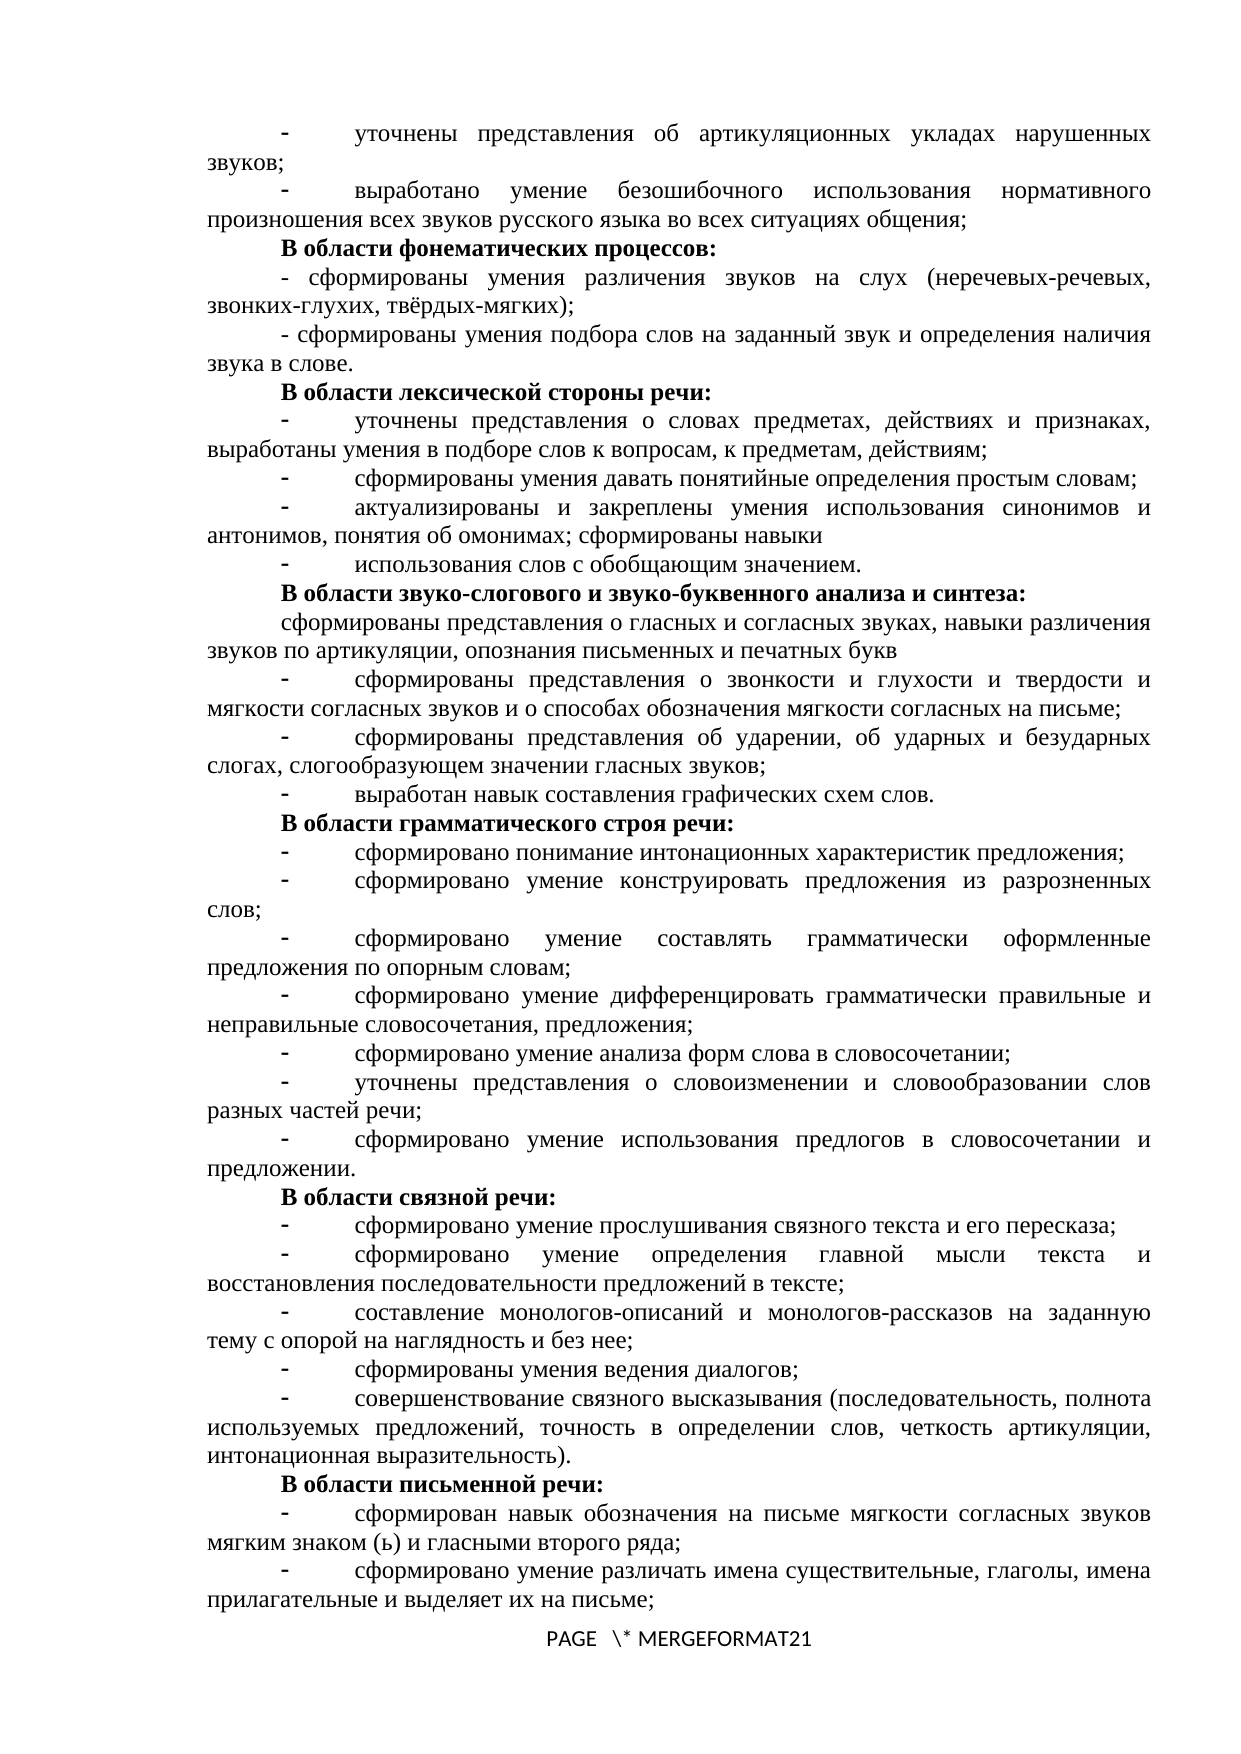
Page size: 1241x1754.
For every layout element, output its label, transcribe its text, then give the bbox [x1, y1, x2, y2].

text В области письменной речи: [207, 1469, 1152, 1498]
list сформировано понимание интонационных характеристик предложения; [207, 837, 1152, 866]
list выработано умение безошибочного использования нормативного произношения всех звуков русского языка во всех ситуациях общения; [207, 176, 1152, 233]
list выработан навык составления графических схем слов. [207, 779, 1152, 808]
text В области связной речи: [207, 1182, 1152, 1211]
text сформированы представления о гласных и согласных звуках, навыки различения звуков по артикуляции, опознания письменных и печатных букв [207, 607, 1152, 664]
list сформированы умения давать понятийные определения простым словам; [207, 463, 1152, 492]
list сформирован навык обозначения на письме мягкости согласных звуков мягким знаком (ь) и гласными второго ряда; [207, 1498, 1152, 1556]
list сформировано умение анализа форм слова в словосочетании; [207, 1038, 1152, 1067]
list сформированы умения ведения диалогов; [207, 1354, 1152, 1383]
text В области грамматического строя речи: [207, 808, 1152, 837]
list сформировано умение использования предлогов в словосочетании и предложении. [207, 1124, 1152, 1182]
list сформировано умение прослушивания связного текста и его пересказа; [207, 1211, 1152, 1239]
list сформированы представления об ударении, об ударных и безударных слогах, слогообразующем значении гласных звуков; [207, 722, 1152, 779]
list составление монологов-описаний и монологов-рассказов на заданную тему с опорой на наглядность и без нее; [207, 1297, 1152, 1354]
list уточнены представления о словах предметах, действиях и признаках, выработаны умения в подборе слов к вопросам, к предметам, действиям; [207, 406, 1152, 463]
list сформировано умение составлять грамматически оформленные предложения по опорным словам; [207, 923, 1152, 981]
list актуализированы и закреплены умения использования синонимов и антонимов, понятия об омонимах; сформированы навыки [207, 492, 1152, 549]
list сформировано умение определения главной мысли текста и восстановления последовательности предложений в тексте; [207, 1239, 1152, 1297]
list уточнены представления об артикуляционных укладах нарушенных звуков; [207, 118, 1152, 176]
text - сформированы умения различения звуков на слух (неречевых-речевых, звонких-глухих, твёрдых-мягких); [207, 262, 1152, 319]
list совершенствование связного высказывания (последовательность, полнота используемых предложений, точность в определении слов, четкость артикуляции, интонационная выразительность). [207, 1383, 1152, 1469]
list сформированы представления о звонкости и глухости и твердости и мягкости согласных звуков и о способах обозначения мягкости согласных на письме; [207, 664, 1152, 722]
list сформировано умение различать имена существительные, глаголы, имена прилагательные и выделяет их на письме; [207, 1556, 1152, 1613]
list сформировано умение конструировать предложения из разрозненных слов; [207, 866, 1152, 923]
text В области звуко-слогового и звуко-буквенного анализа и синтеза: [207, 578, 1152, 607]
list использования слов с обобщающим значением. [207, 549, 1152, 578]
list уточнены представления о словоизменении и словообразовании слов разных частей речи; [207, 1067, 1152, 1124]
text В области фонематических процессов: [207, 233, 1152, 262]
text - сформированы умения подбора слов на заданный звук и определения наличия звука в слове. [207, 319, 1152, 377]
list сформировано умение дифференцировать грамматически правильные и неправильные словосочетания, предложения; [207, 981, 1152, 1038]
text В области лексической стороны речи: [207, 377, 1152, 406]
